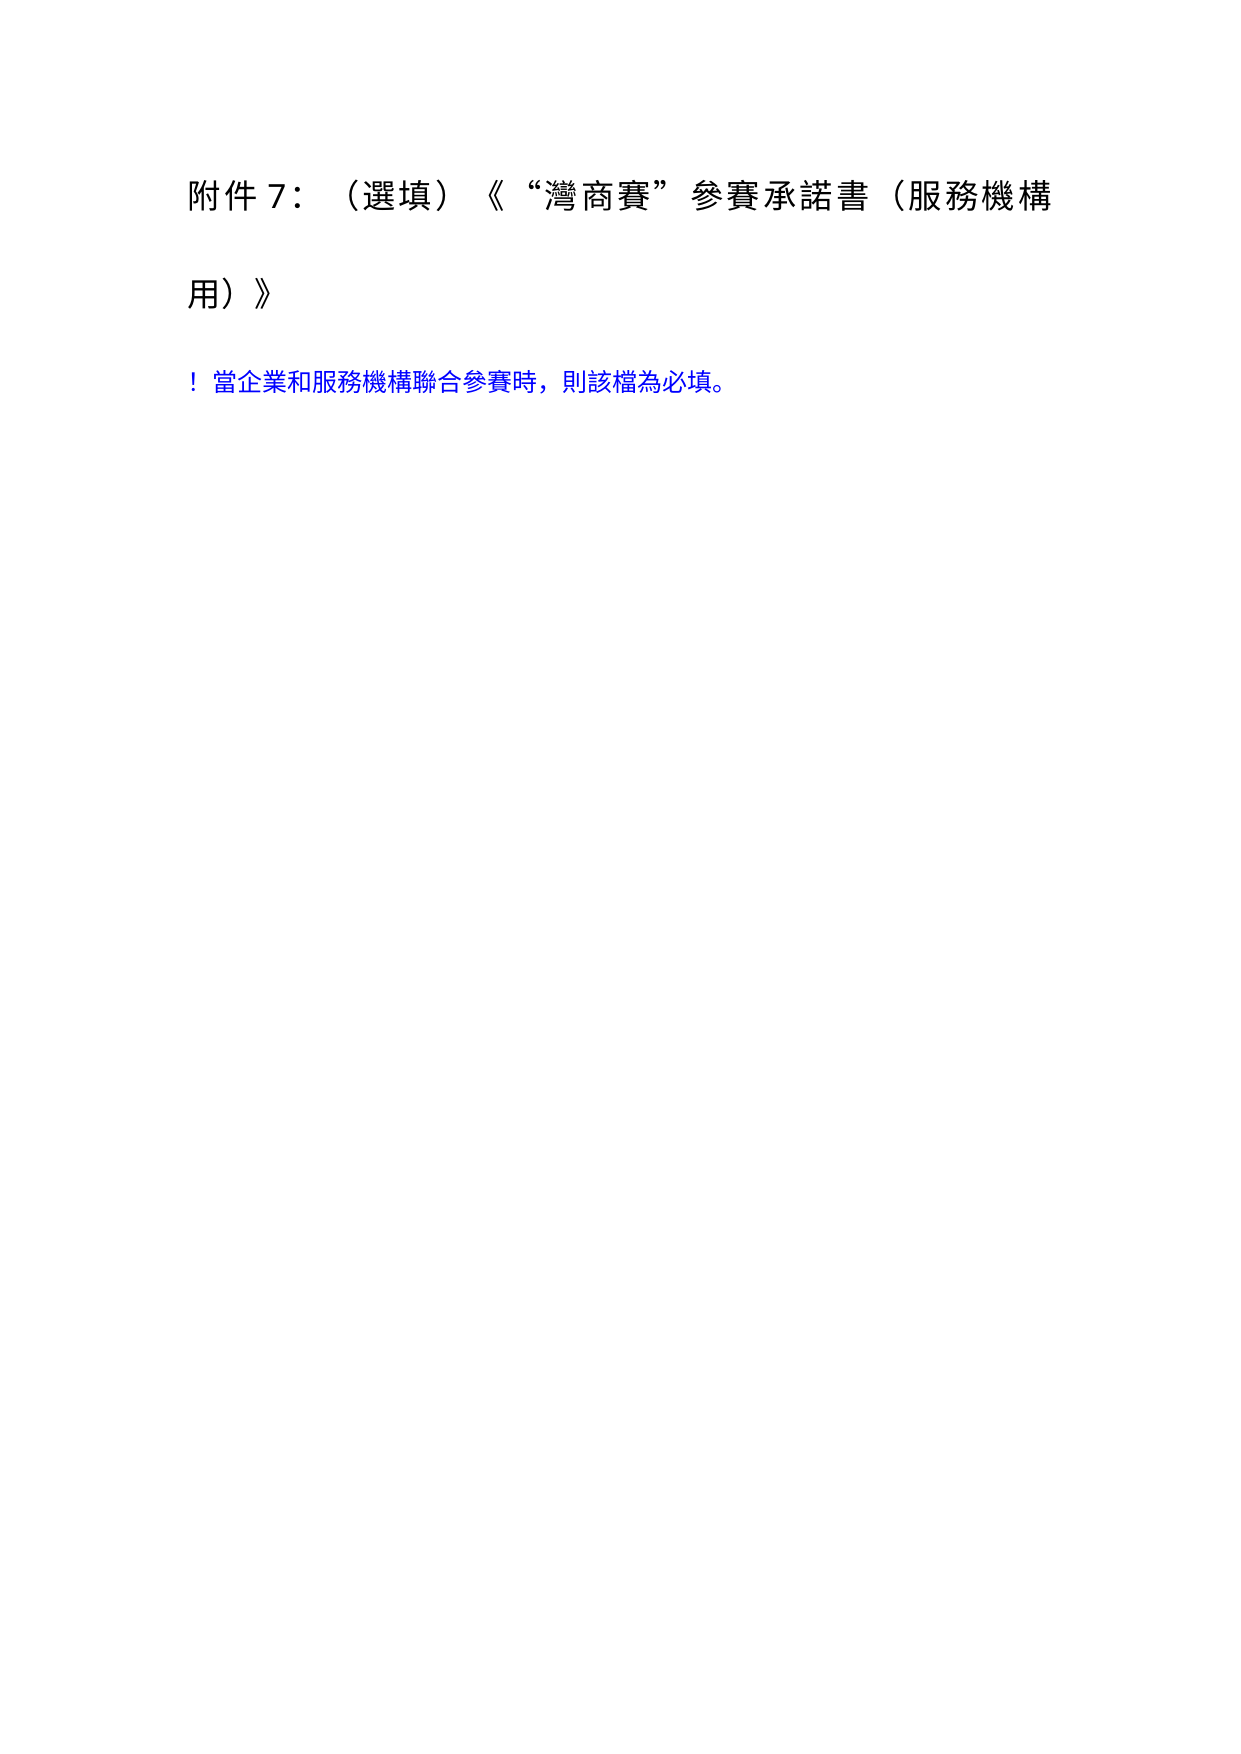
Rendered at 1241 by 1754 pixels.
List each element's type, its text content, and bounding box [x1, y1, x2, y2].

text 附件7：（選填）《“灣商賽”參賽承諾書（服務機構用）》 [187, 162, 1053, 324]
text ！當企業和服務機構聯合參賽時，則該檔為必填。 [187, 348, 1053, 413]
